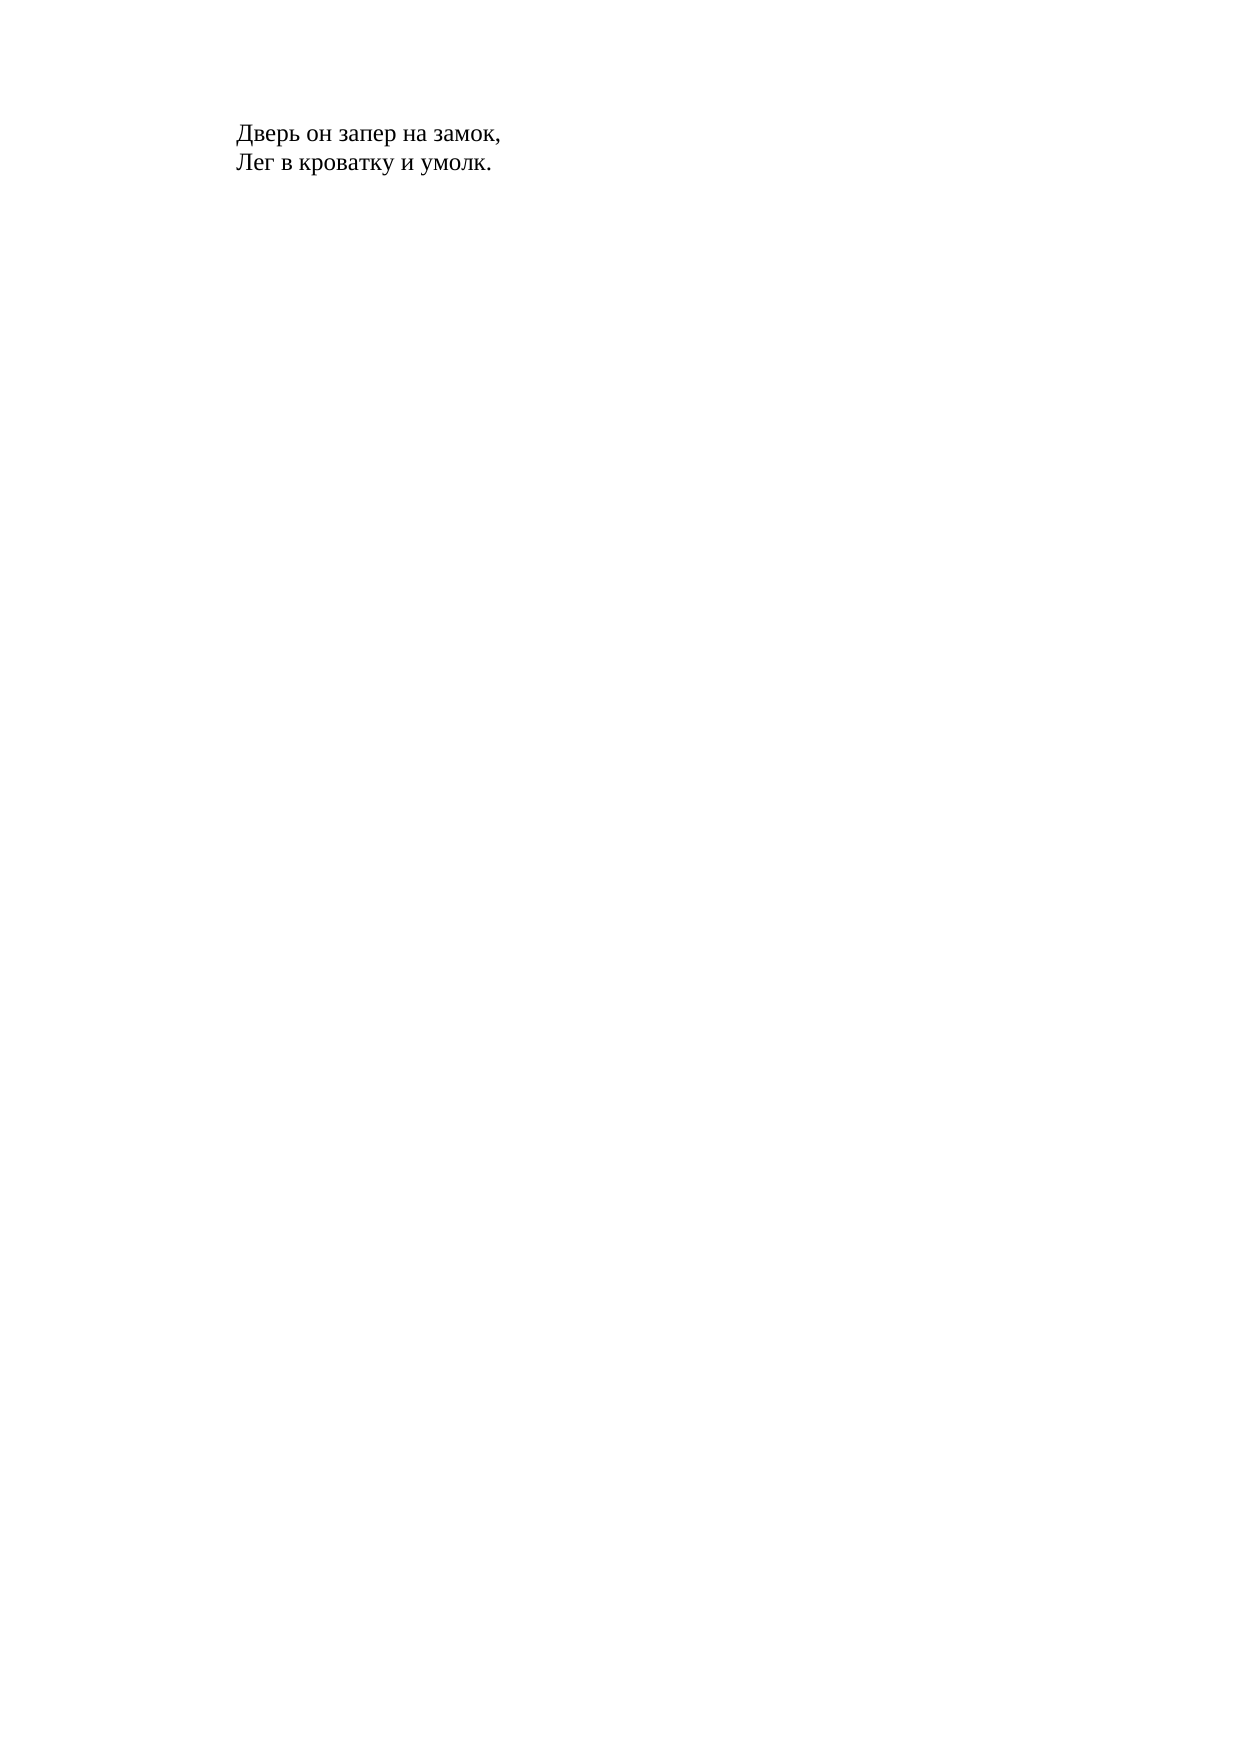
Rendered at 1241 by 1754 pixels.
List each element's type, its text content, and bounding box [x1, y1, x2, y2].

text Дверь он запер на замок, [177, 118, 1152, 147]
text Лег в кроватку и умолк. [177, 147, 1152, 176]
